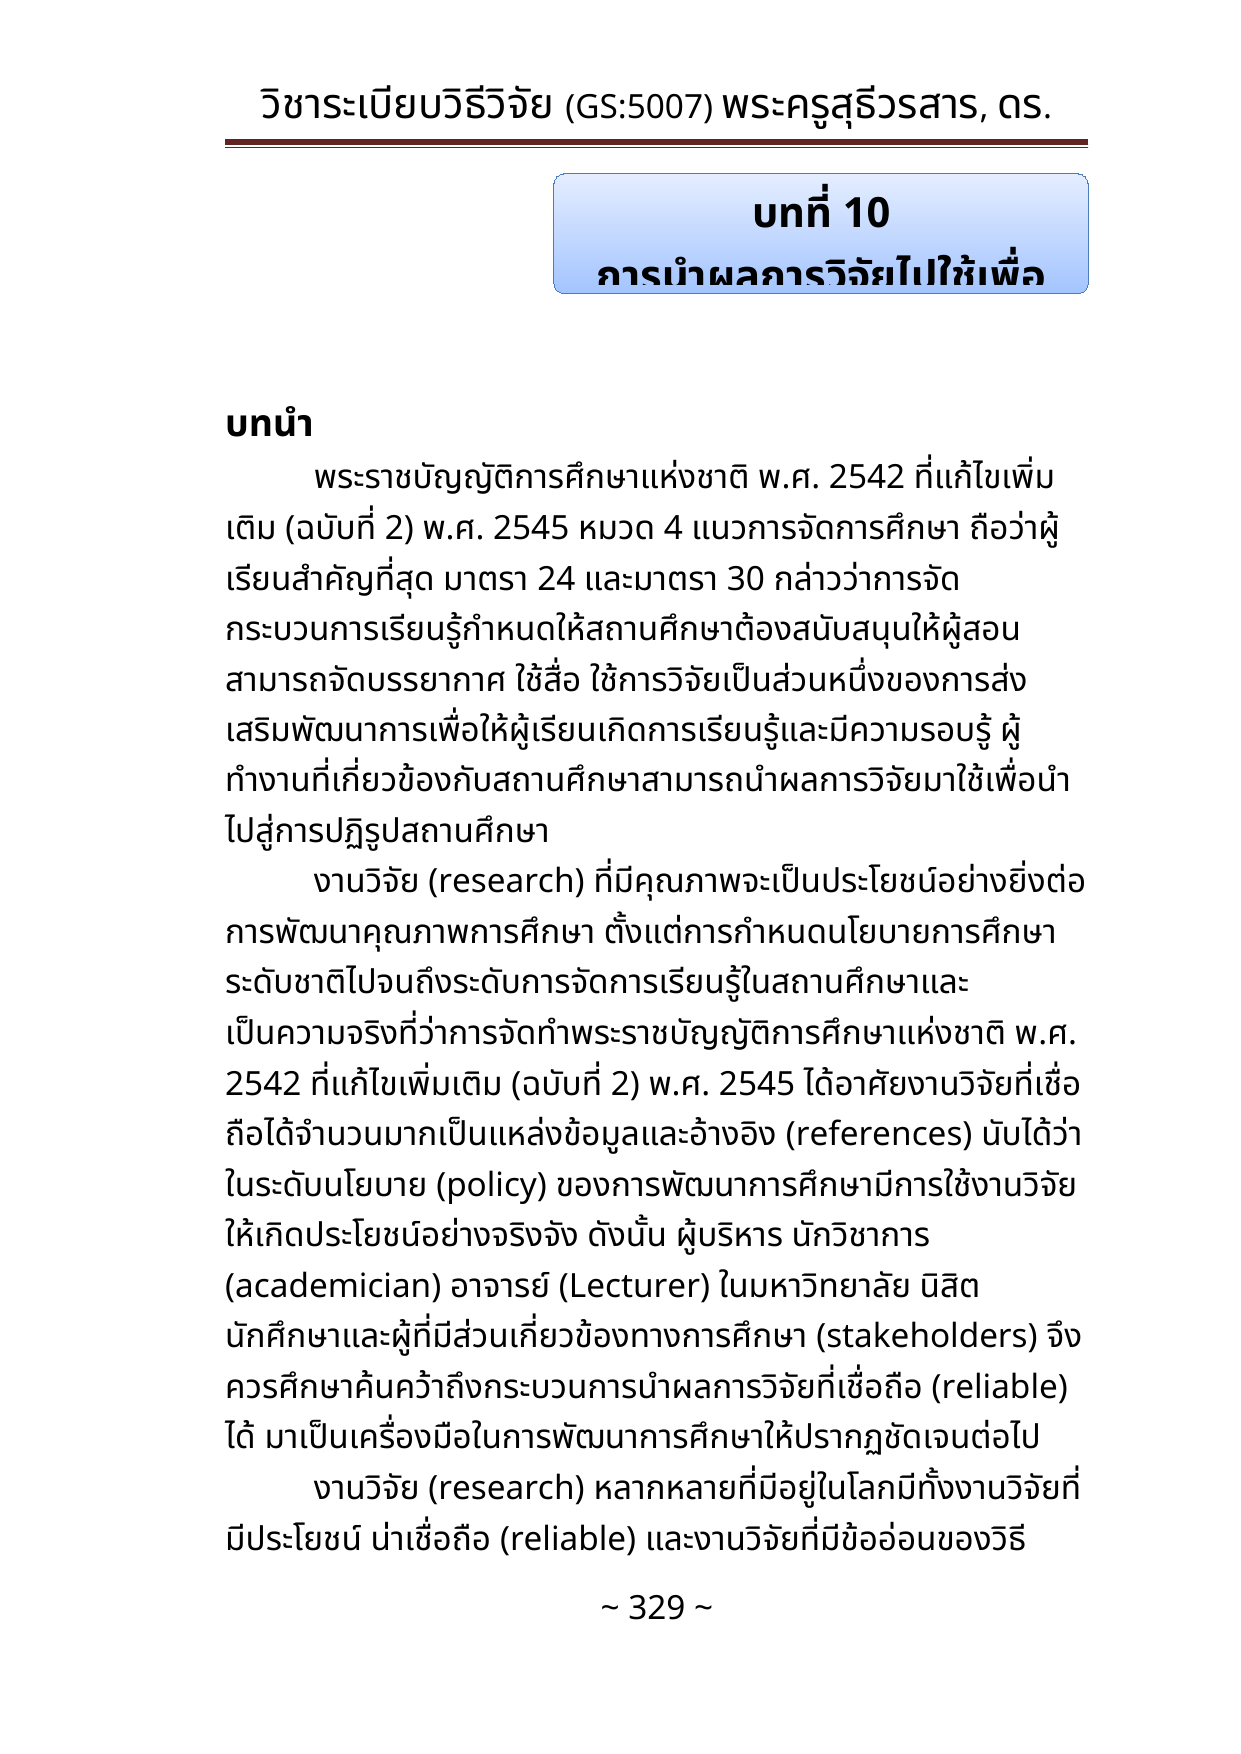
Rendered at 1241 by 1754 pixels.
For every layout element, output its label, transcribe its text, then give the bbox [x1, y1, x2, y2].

text พระราชบัญญัติการศึกษาแห่งชาติ พ.ศ. 2542 ที่แก้ไขเพิ่มเติม (ฉบับที่ 2) พ.ศ. 2545 หมวด 4 แนวการจัดการศึกษา ถือว่าผู้เรียนสำคัญที่สุด มาตรา 24 และมาตรา 30 กล่าวว่าการจัดกระบวนการเรียนรู้กำหนดให้สถานศึกษาต้องสนับสนุนให้ผู้สอนสามารถจัดบรรยากาศ ใช้สื่อ ใช้การวิจัยเป็นส่วนหนึ่งของการส่งเสริมพัฒนาการเพื่อให้ผู้เรียนเกิดการเรียนรู้และมีความรอบรู้ ผู้ทำงานที่เกี่ยวข้องกับสถานศึกษาสามารถนำผลการวิจัยมาใช้เพื่อนำไปสู่การปฏิรูปสถานศึกษา [225, 453, 1088, 857]
text งานวิจัย (research) ที่มีคุณภาพจะเป็นประโยชน์อย่างยิ่งต่อการพัฒนาคุณภาพการศึกษา ตั้งแต่การกำหนดนโยบายการศึกษาระดับชาติไปจนถึงระดับการจัดการเรียนรู้ในสถานศึกษาและ เป็นความจริงที่ว่าการจัดทำพระราชบัญญัติการศึกษาแห่งชาติ พ.ศ. 2542 ที่แก้ไขเพิ่มเติม (ฉบับที่ 2) พ.ศ. 2545 ได้อาศัยงานวิจัยที่เชื่อถือได้จำนวนมากเป็นแหล่งข้อมูลและอ้างอิง (references) นับได้ว่าในระดับนโยบาย (policy) ของการพัฒนาการศึกษามีการใช้งานวิจัยให้เกิดประโยชน์อย่างจริงจัง ดังนั้น ผู้บริหาร นักวิชาการ (academician) อาจารย์ (Lecturer) ในมหาวิทยาลัย นิสิต นักศึกษาและผู้ที่มีส่วนเกี่ยวข้องทางการศึกษา (stakeholders) จึงควรศึกษาค้นคว้าถึงกระบวนการนำผลการวิจัยที่เชื่อถือ (reliable) ได้ มาเป็นเครื่องมือในการพัฒนาการศึกษาให้ปรากฏชัดเจนต่อไป [225, 857, 1088, 1464]
text บทนำ [225, 397, 1088, 453]
